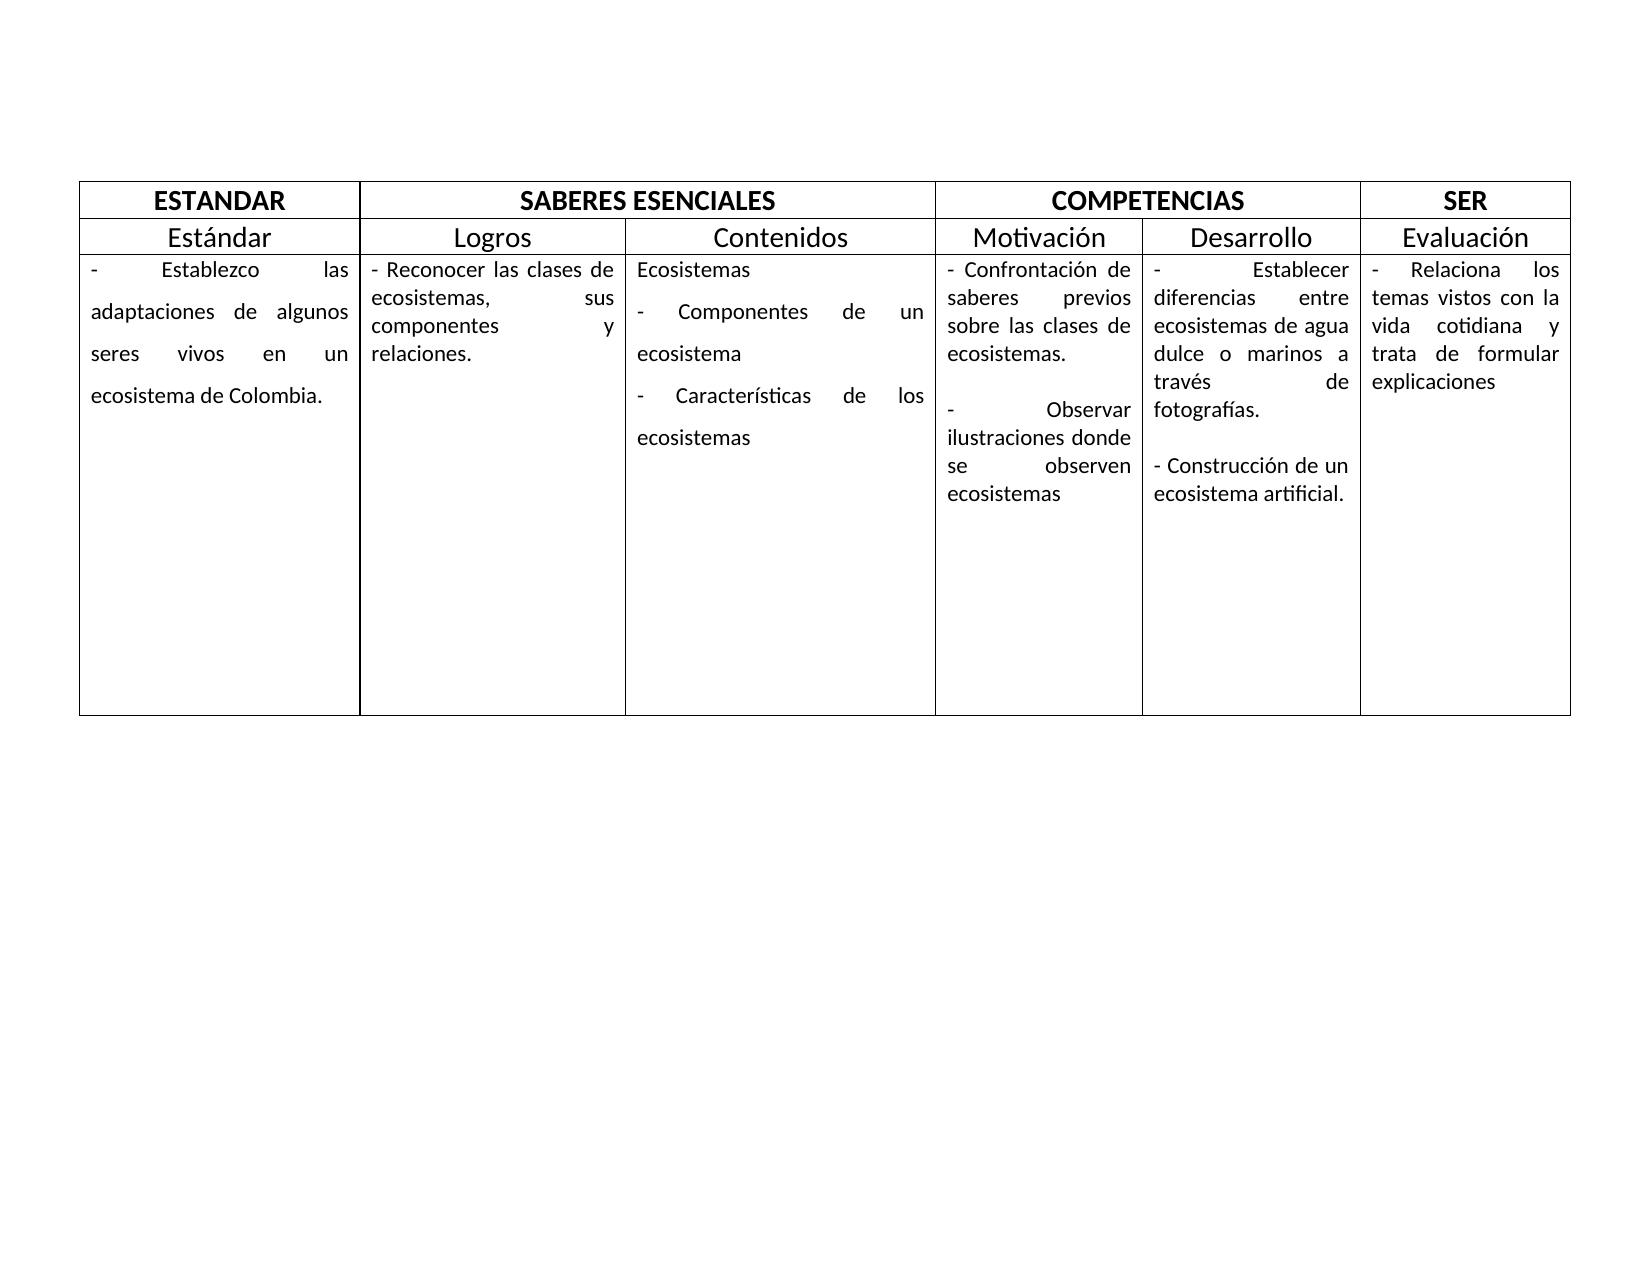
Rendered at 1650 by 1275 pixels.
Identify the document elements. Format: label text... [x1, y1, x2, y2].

table_cell Ecosistemas - Componentes de un ecosistema - Características de los ecosistemas [626, 255, 935, 715]
table_cell Contenidos [626, 219, 935, 254]
table_header ESTANDAR [80, 182, 359, 218]
table_cell Evaluación [1361, 219, 1570, 254]
table_header SABERES ESENCIALES [361, 182, 935, 218]
table_cell Estándar [80, 219, 359, 254]
table_header SER [1361, 182, 1570, 218]
table_cell - Establezco las adaptaciones de algunos seres vivos en un ecosistema de Colombia. [80, 255, 359, 715]
table_cell Motivación [936, 219, 1142, 254]
table_cell - Establecer diferencias entre ecosistemas de agua dulce o marinos a través de fotografías. - Construcción de un ecosistema artificial. [1143, 255, 1360, 715]
table_cell Logros [361, 219, 625, 254]
table_cell - Relaciona los temas vistos con la vida cotidiana y trata de formular explicaciones [1361, 255, 1570, 715]
table_cell Desarrollo [1143, 219, 1360, 254]
table_header COMPETENCIAS [936, 182, 1360, 218]
table_cell - Confrontación de saberes previos sobre las clases de ecosistemas. - Observar ilustraciones donde se observen ecosistemas [936, 255, 1142, 715]
table_cell - Reconocer las clases de ecosistemas, sus componentes y relaciones. [361, 255, 625, 715]
